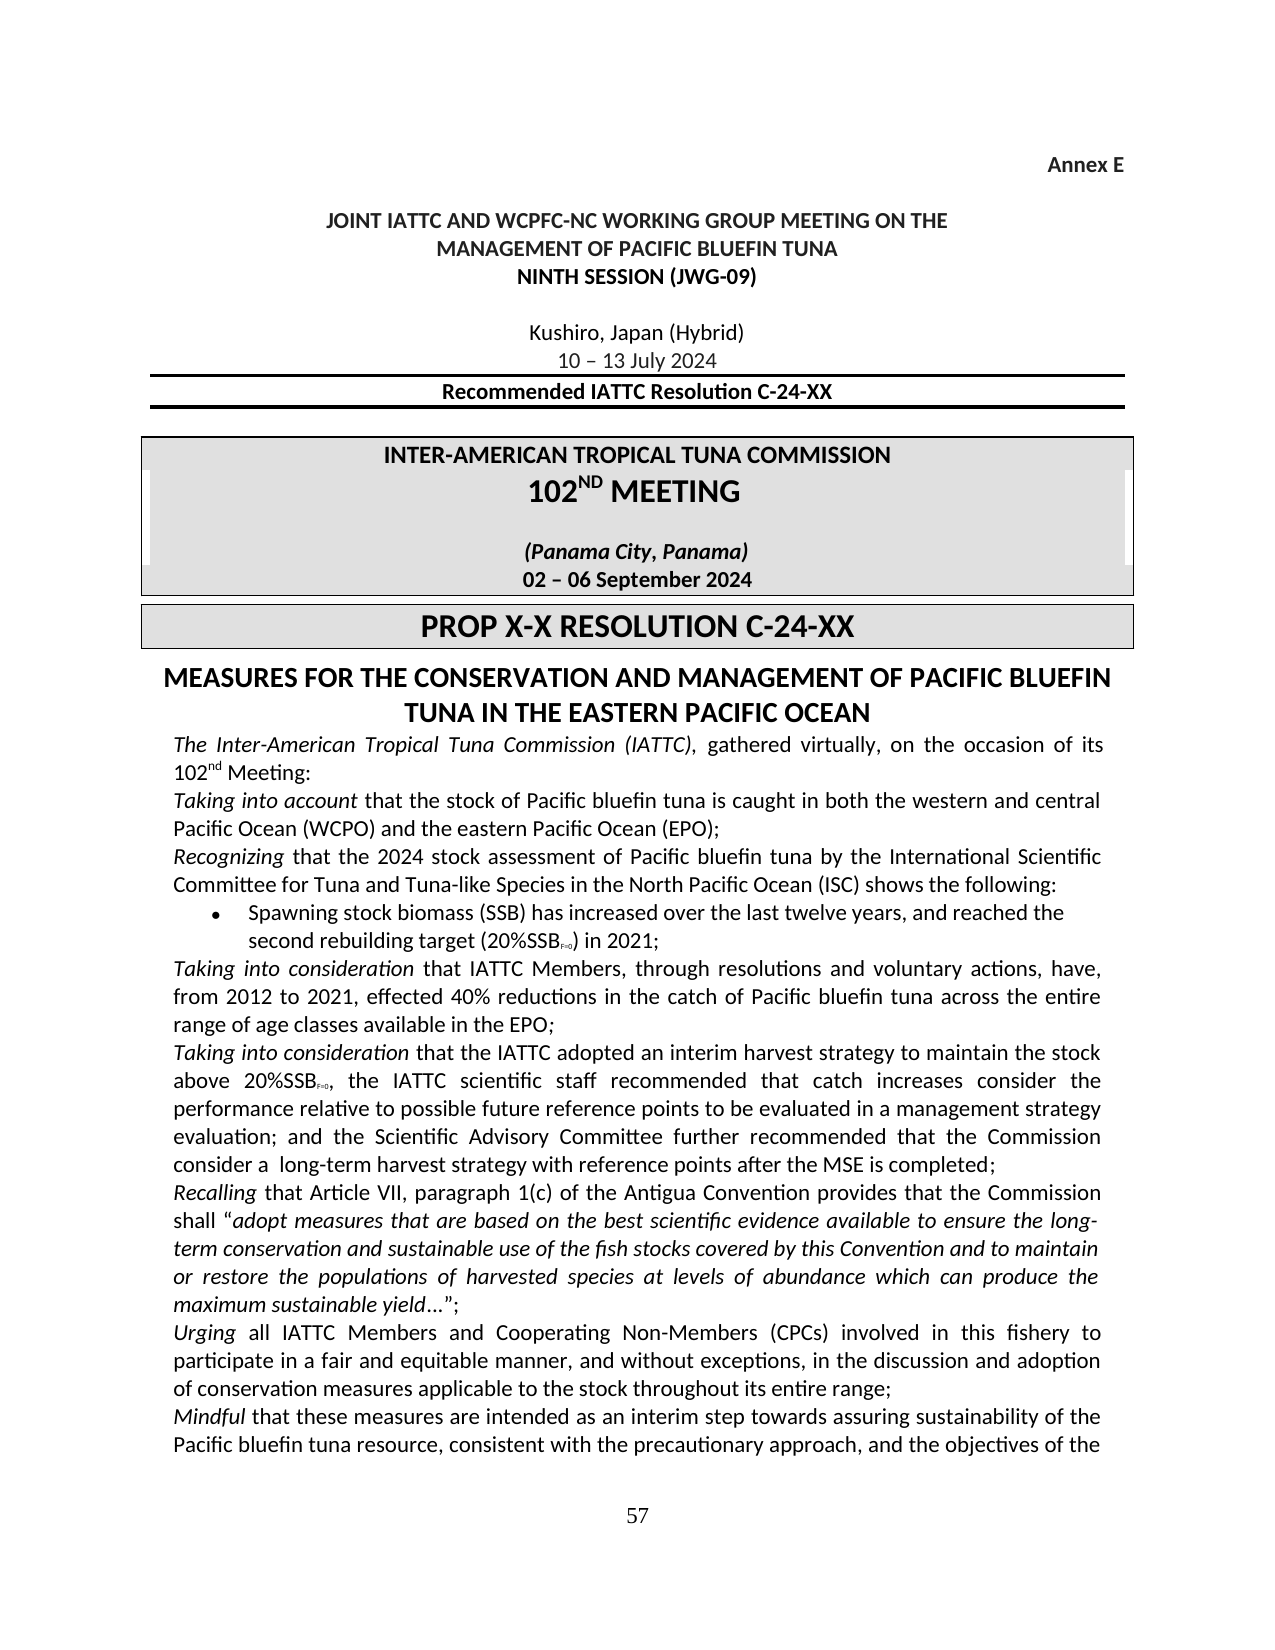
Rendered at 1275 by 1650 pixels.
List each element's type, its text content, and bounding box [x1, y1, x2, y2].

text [173, 1402, 1102, 1458]
text Annex E [150, 150, 1124, 178]
text INTER-AMERICAN TROPICAL TUNA COMMISSION [142, 438, 1133, 470]
list Spawning stock biomass (SSB) has increased over the last twelve years, and reached the second rebuilding target (20%SSBF=0) in 2021; [211, 898, 1102, 954]
text Taking into account that the stock of Pacific bluefin tuna is caught in both the western and central Pacific Ocean (WCPO) and the eastern Pacific Ocean (EPO); [173, 786, 1102, 842]
text (Panama City, Panama) [150, 537, 1125, 562]
text JOINT IATTC AND WCPFC-NC WORKING GROUP MEETING ON THE [150, 206, 1124, 234]
text MEASURES FOR THE CONSERVATION AND MANAGEMENT OF PACIFIC BLUEFIN TUNA IN THE EASTERN PACIFIC OCEAN [150, 659, 1125, 730]
text Taking into consideration that IATTC Members, through resolutions and voluntary actions, have, from 2012 to 2021, effected 40% reductions in the catch of Pacific bluefin tuna across the entire range of age classes available in the EPO; [173, 954, 1103, 1038]
text 10 – 13 July 2024 [150, 346, 1124, 374]
text MANAGEMENT OF PACIFIC BLUEFIN TUNA [150, 234, 1124, 262]
text Recognizing that the 2024 stock assessment of Pacific bluefin tuna by the International Scientific Committee for Tuna and Tuna-like Species in the North Pacific Ocean (ISC) shows the following: [173, 842, 1102, 898]
text 02 – 06 September 2024 [142, 562, 1133, 595]
text The Inter-American Tropical Tuna Commission (IATTC), gathered virtually, on the occasion of its 102nd Meeting: [173, 730, 1104, 786]
text NINTH SESSION (JWG-09) [150, 262, 1124, 290]
text PROP X-X RESOLUTION C-24-XX [142, 605, 1133, 648]
text Kushiro, Japan (Hybrid) [150, 318, 1124, 346]
text Taking into consideration that the IATTC adopted an interim harvest strategy to maintain the stock above 20%SSBF=0, the IATTC scientific staff recommended that catch increases consider the performance relative to possible future reference points to be evaluated in a management strategy evaluation; and the Scientific Advisory Committee further recommended that the Commission consider a long-term harvest strategy with reference points after the MSE is completed; [173, 1038, 1103, 1178]
table_header Recommended IATTC Resolution C-24-XX [150, 377, 1125, 405]
text Urging all IATTC Members and Cooperating Non-Members (CPCs) involved in this fishery to participate in a fair and equitable manner, and without exceptions, in the discussion and adoption of conservation measures applicable to the stock throughout its entire range; [173, 1318, 1102, 1402]
text 102nd MEETING [150, 470, 1125, 537]
text Recalling that Article VII, paragraph 1(c) of the Antigua Convention provides that the Commission shall “adopt measures that are based on the best scientific evidence available to ensure the long-term conservation and sustainable use of the fish stocks covered by this Convention and to maintain or restore the populations of harvested species at levels of abundance which can produce the maximum sustainable yield...”; [173, 1178, 1102, 1318]
